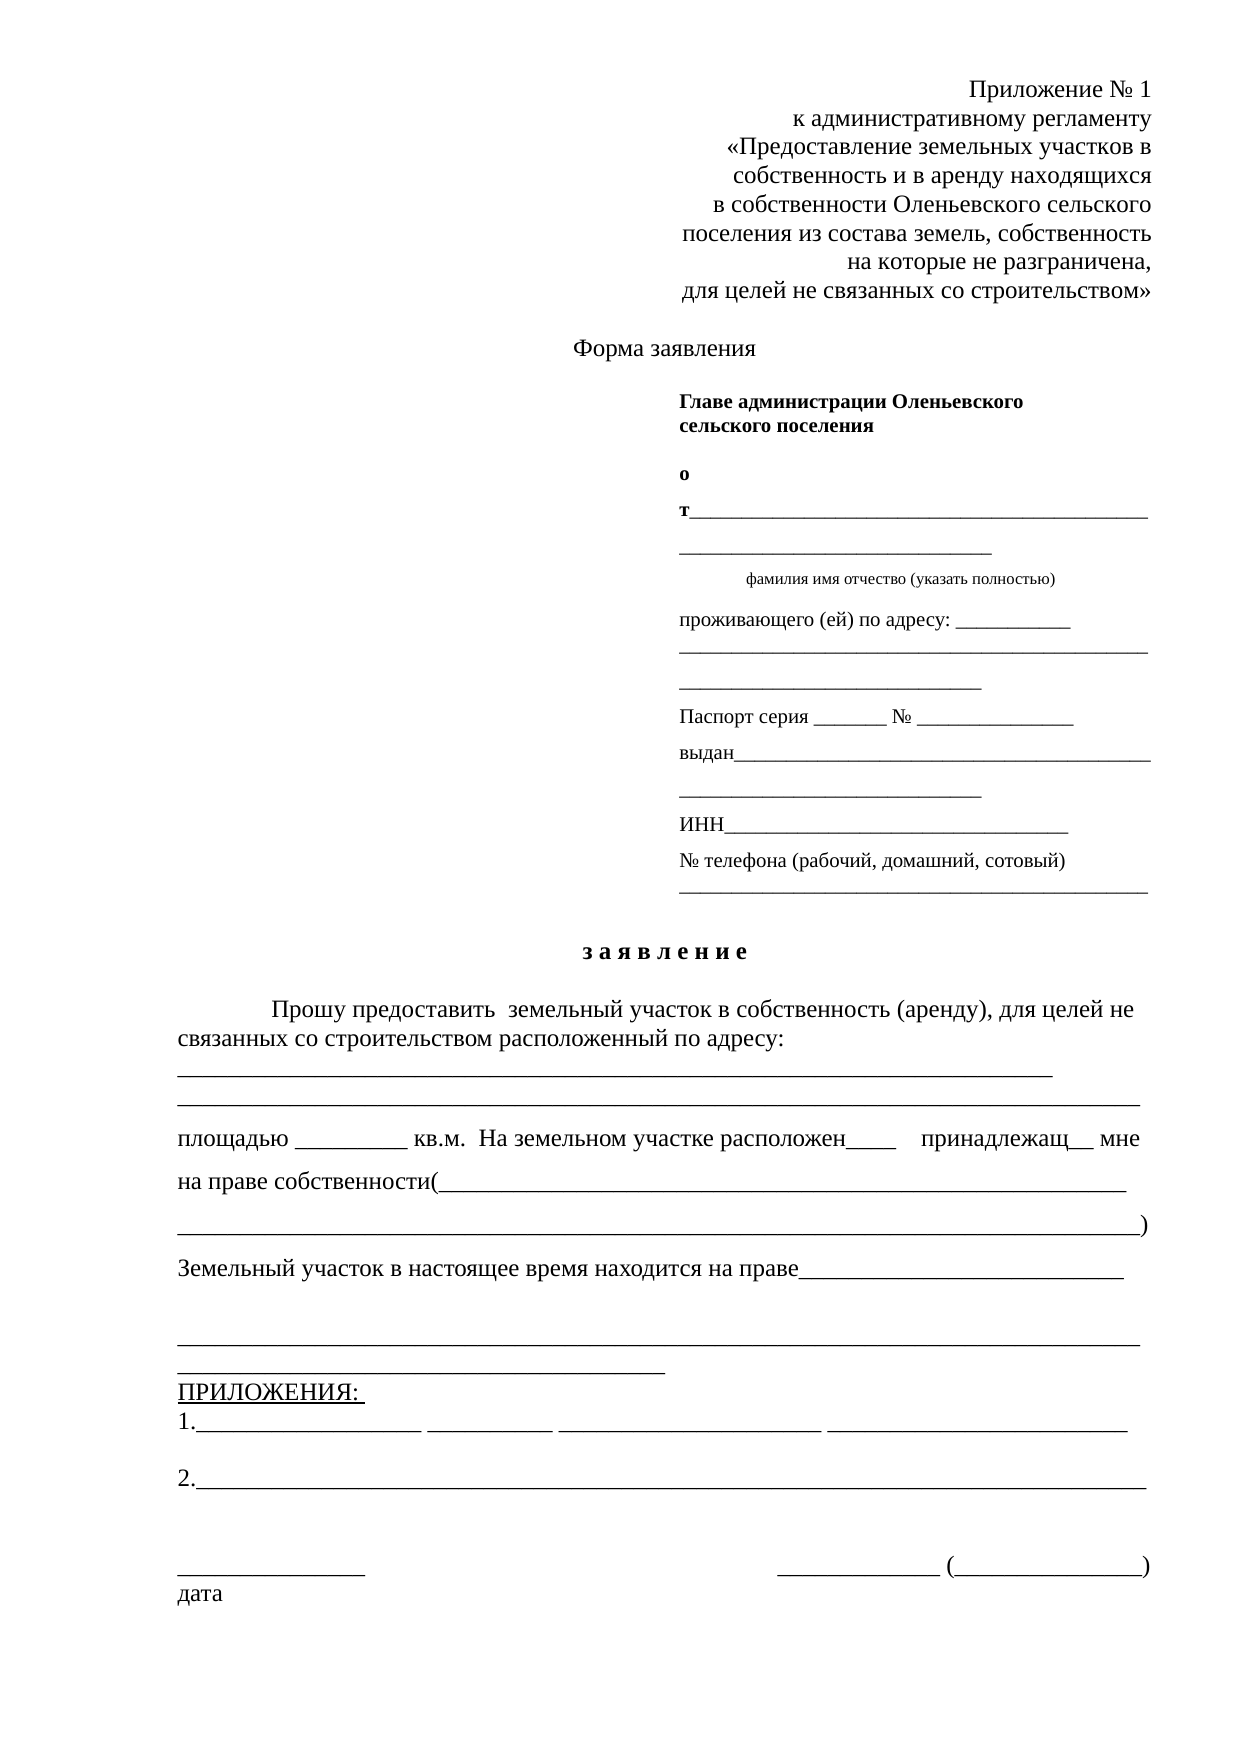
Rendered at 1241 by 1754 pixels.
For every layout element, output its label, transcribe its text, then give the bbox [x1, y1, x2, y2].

text _______________ _____________ (_______________) [177, 1550, 1152, 1578]
text ПРИЛОЖЕНИЯ: [177, 1377, 1152, 1406]
text 2.____________________________________________________________________________ [177, 1463, 1152, 1492]
subtitle в собственности Оленьевского сельского [177, 189, 1152, 218]
text з а я в л е н и е [177, 936, 1152, 965]
subtitle для целей не связанных со строительством» [177, 275, 1152, 304]
subtitle собственность и в аренду находящихся [177, 160, 1152, 189]
text Приложение № 1 [705, 74, 1152, 103]
text к административному регламенту [705, 103, 1152, 131]
subtitle «Предоставление земельных участков в [177, 131, 1152, 160]
text Земельный участок в настоящее время находится на праве__________________________ [177, 1253, 1152, 1281]
text Прошу предоставить земельный участок в собственность (аренду), для целей не связанных со строительством расположенный по адресу: ______________________________________________________________________ [177, 994, 1152, 1080]
text на праве собственности(_______________________________________________________ [177, 1166, 1152, 1195]
text дата [177, 1578, 1152, 1607]
text _____________________________________________________________________________ площадью _________ кв.м. На земельном участке расположен____ принадлежащ__ мне [177, 1080, 1152, 1152]
text Форма заявления [177, 333, 1152, 361]
text ____________________________________________________________________________________________________________________ [177, 1320, 1152, 1377]
subtitle поселения из состава земель, собственность [177, 218, 1152, 246]
subtitle на которые не разграничена, [177, 246, 1152, 275]
text 1.__________________ __________ _____________________ ________________________ [177, 1406, 1152, 1435]
text _____________________________________________________________________________) [177, 1209, 1152, 1238]
